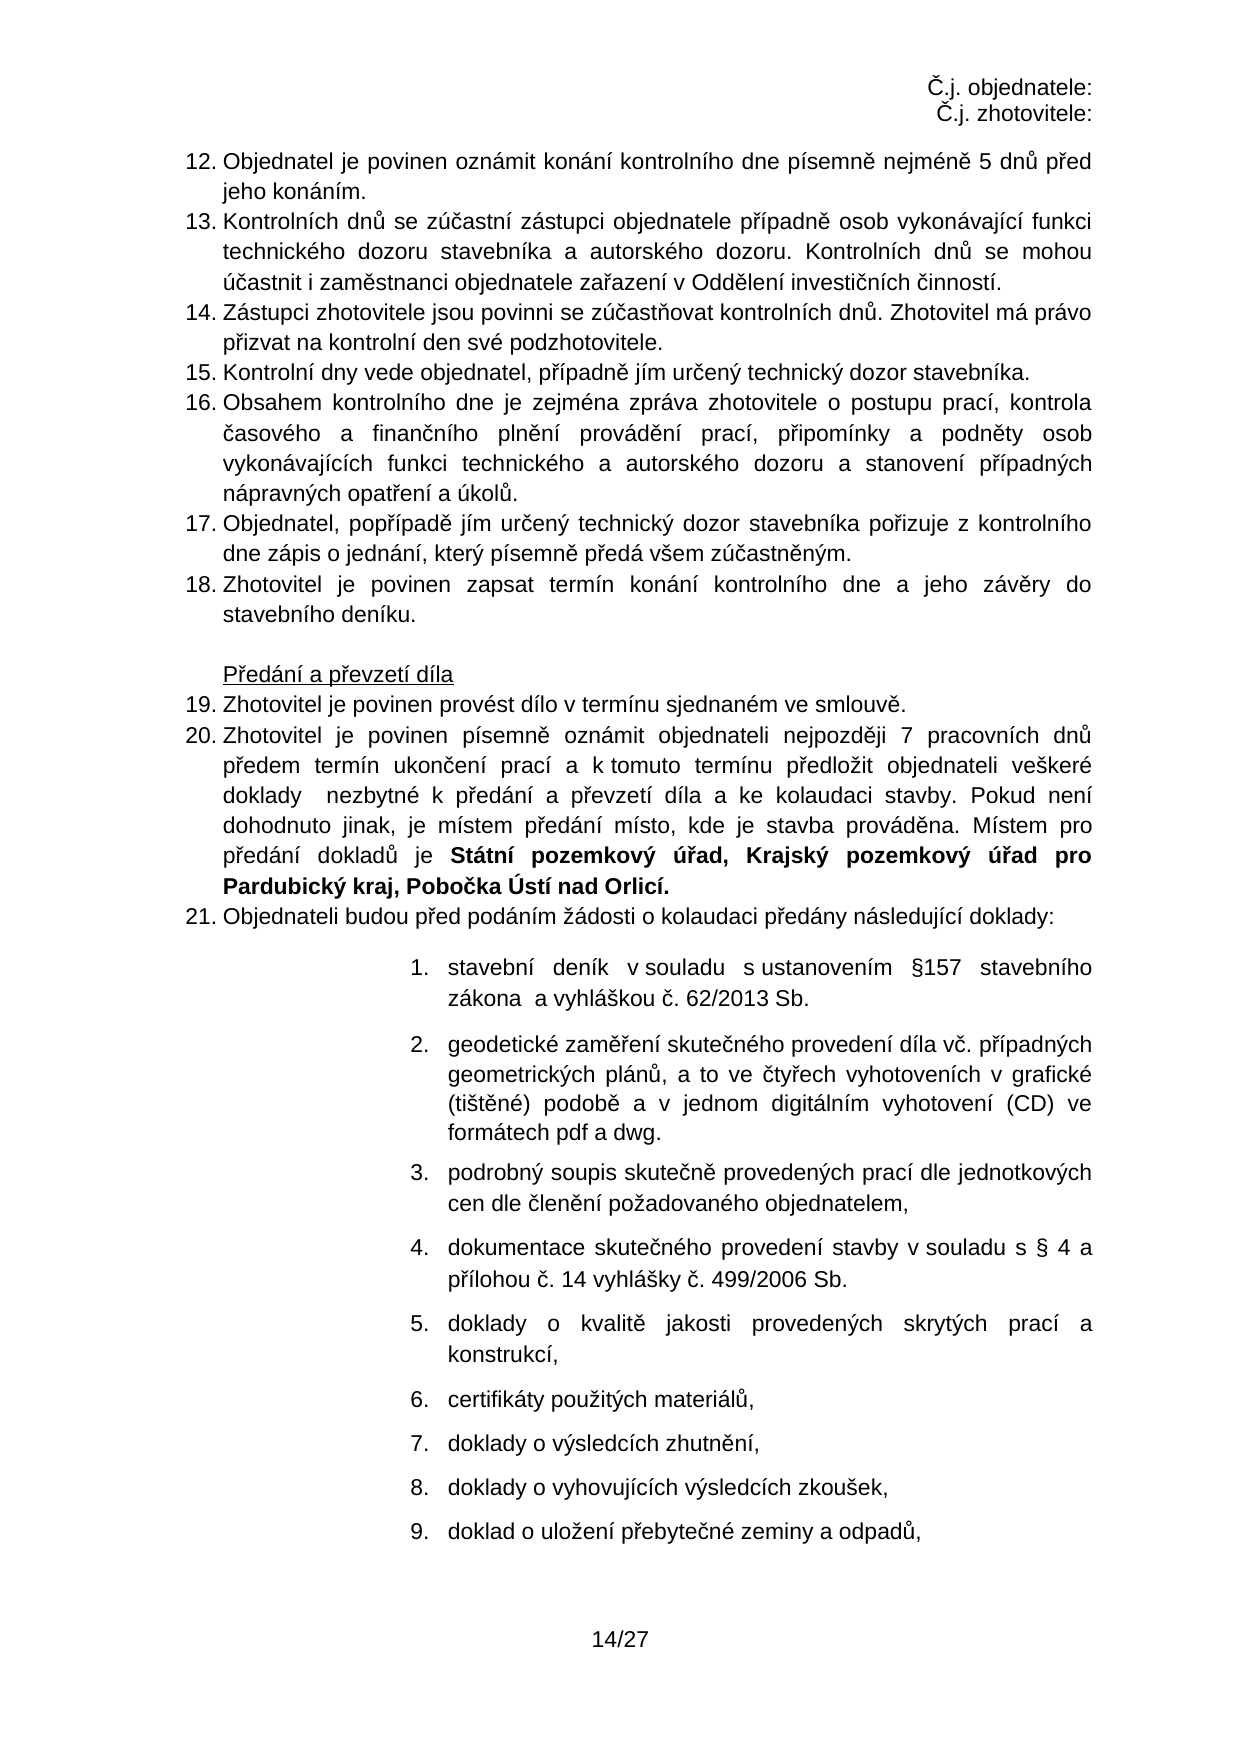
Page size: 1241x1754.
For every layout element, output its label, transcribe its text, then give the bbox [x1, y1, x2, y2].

list geodetické zaměření skutečného provedení díla vč. případných geometrických plánů, a to ve čtyřech vyhotoveních v grafické (tištěné) podobě a v jednom digitálním vyhotovení (CD) ve formátech pdf a dwg. [410, 1029, 1093, 1146]
list doklady o kvalitě jakosti provedených skrytých prací a konstrukcí, [410, 1310, 1093, 1368]
list doklady o výsledcích zhutnění, [410, 1429, 1093, 1456]
list Předání a převzetí díla [223, 661, 1093, 687]
list Objednatel je povinen oznámit konání kontrolního dne písemně nejméně 5 dnů před jeho konáním. [185, 148, 1093, 204]
list Kontrolní dny vede objednatel, případně jím určený technický dozor stavebníka. [185, 359, 1093, 385]
list Kontrolních dnů se zúčastní zástupci objednatele případně osob vykonávající funkci technického dozoru stavebníka a autorského dozoru. Kontrolních dnů se mohou účastnit i zaměstnanci objednatele zařazení v Oddělení investičních činností. [185, 208, 1093, 295]
list Zástupci zhotovitele jsou povinni se zúčastňovat kontrolních dnů. Zhotovitel má právo přizvat na kontrolní den své podzhotovitele. [185, 299, 1093, 355]
list Zhotovitel je povinen zapsat termín konání kontrolního dne a jeho závěry do stavebního deníku. [185, 571, 1093, 627]
list Objednatel, popřípadě jím určený technický dozor stavebníka pořizuje z kontrolního dne zápis o jednání, který písemně předá všem zúčastněným. [185, 510, 1093, 567]
list doklady o vyhovujících výsledcích zkoušek, [410, 1474, 1093, 1500]
list certifikáty použitých materiálů, [410, 1386, 1093, 1412]
list podrobný soupis skutečně provedených prací dle jednotkových cen dle členění požadovaného objednatelem, [410, 1159, 1093, 1217]
list dokumentace skutečného provedení stavby v souladu s § přílohou č. 14 vyhlášky č. 499/2006 Sb. [410, 1234, 1093, 1292]
list Objednateli budou před podáním žádosti o kolaudaci předány následující doklady: [185, 903, 1093, 929]
list Zhotovitel je povinen provést dílo v termínu sjednaném ve smlouvě. [185, 691, 1093, 718]
list Obsahem kontrolního dne je zejména zpráva zhotovitele o postupu prací, kontrola časového a finančního plnění provádění prací, připomínky a podněty osob vykonávajících funkci technického a autorského dozoru a stanovení případných nápravných opatření a úkolů. [185, 389, 1093, 506]
list doklad o uložení přebytečné zeminy a odpadů, [410, 1518, 1093, 1544]
list Zhotovitel je povinen písemně oznámit objednateli nejpozději 7 pracovních dnů předem termín ukončení prací a k tomuto termínu předložit objednateli veškeré doklady nezbytné k předání a převzetí díla a ke kolaudaci stavby. Pokud není dohodnuto jinak, je místem předání místo, kde je stavba prováděna. Místem pro předání dokladů je Státní pozemkový úřad, Krajský pozemkový úřad pro Pardubický kraj, Pobočka Ústí nad Orlicí. [185, 722, 1093, 899]
list stavební deník v souladu s ustanovením §157 stavebního zákona a vyhláškou č. 62/2013 Sb. [410, 954, 1093, 1012]
